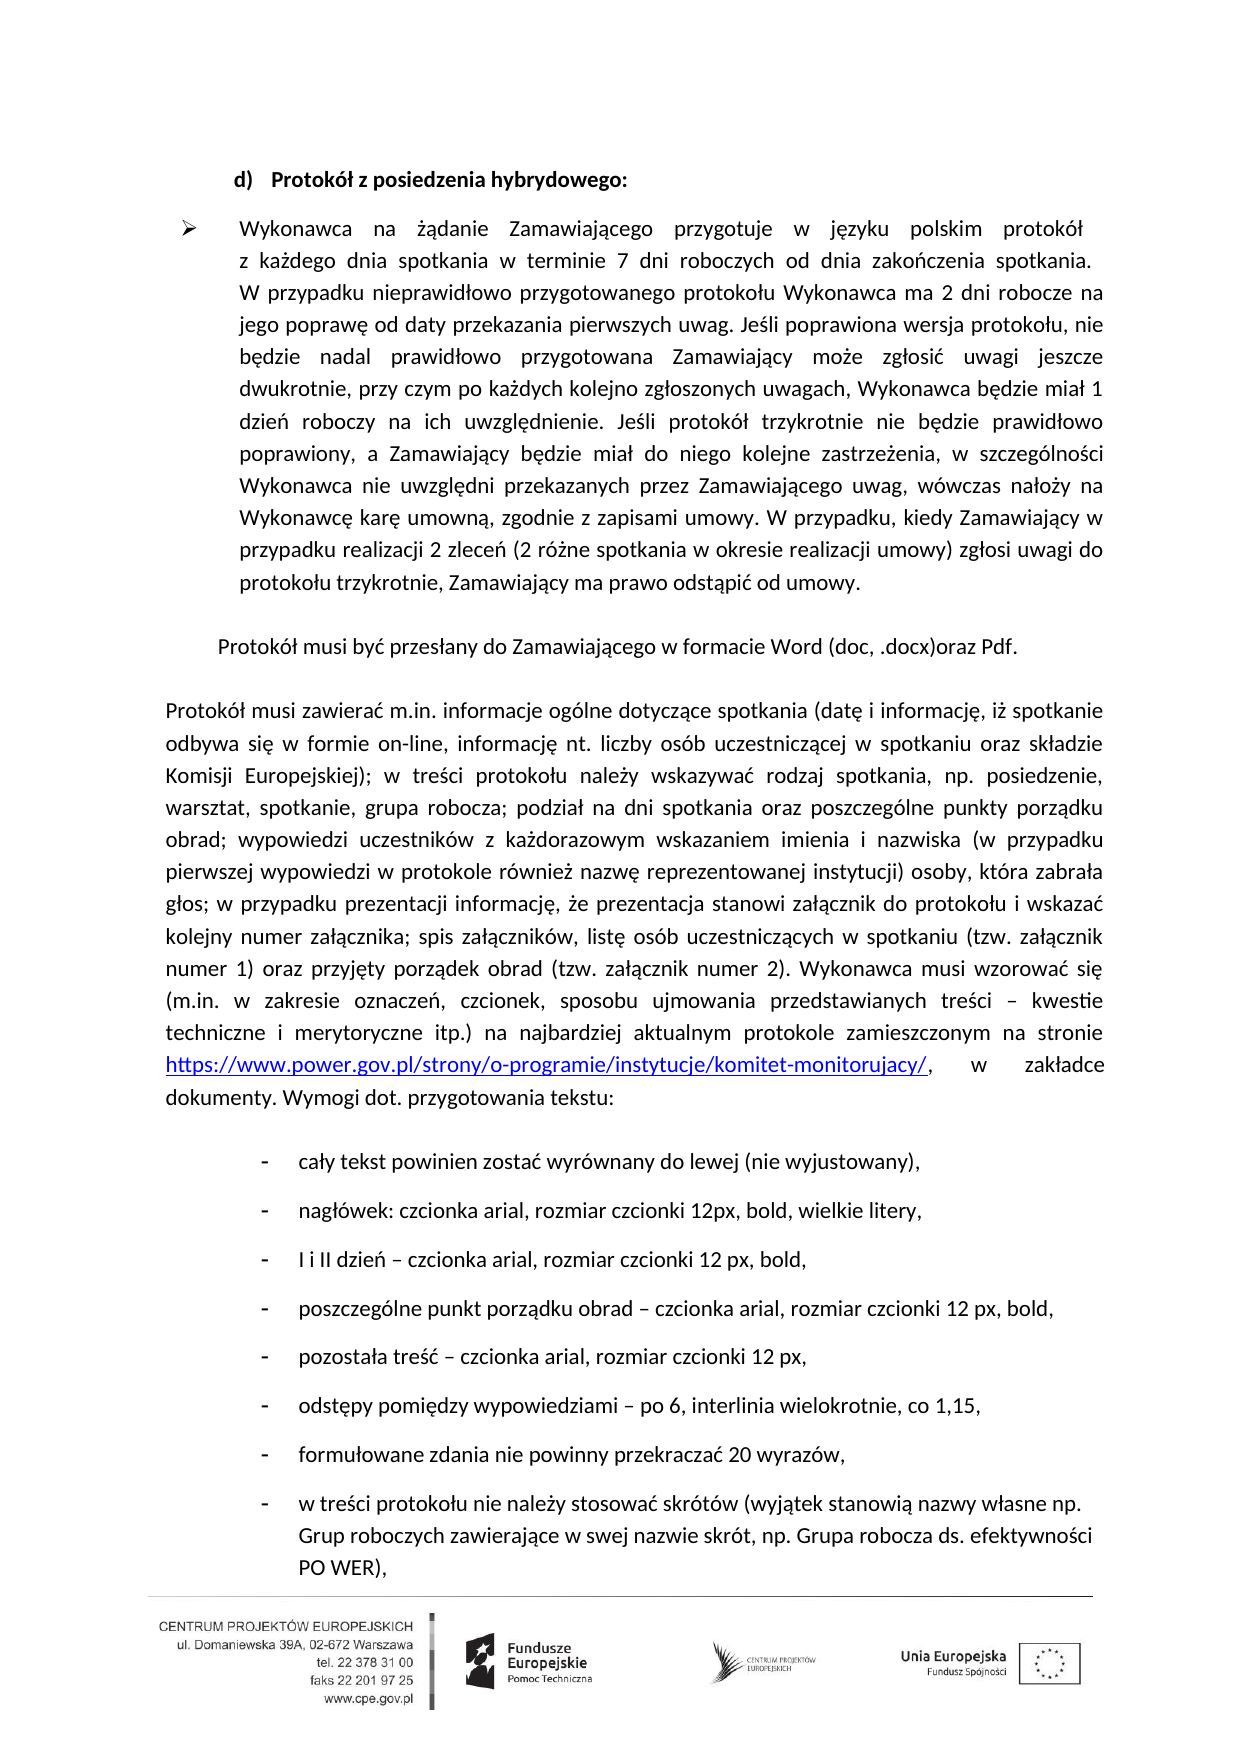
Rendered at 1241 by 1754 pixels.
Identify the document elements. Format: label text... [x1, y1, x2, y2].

list formułowane zdania nie powinny przekraczać 20 wyrazów, [261, 1440, 1105, 1468]
list nagłówek: czcionka arial, rozmiar czcionki 12px, bold, wielkie litery, [261, 1196, 1105, 1224]
picture [147, 1596, 1093, 1710]
list odstępy pomiędzy wypowiedziami – po 6, interlinia wielokrotnie, co 1,15, [261, 1391, 1105, 1419]
list w treści protokołu nie należy stosować skrótów (wyjątek stanowią nazwy własne np. Grup roboczych zawierające w swej nazwie skrót, np. Grupa robocza ds. efektywności PO WER), [261, 1489, 1105, 1581]
text Protokół musi zawierać m.in. informacje ogólne dotyczące spotkania (datę i informację, iż spotkanie odbywa się w formie on-line, informację nt. liczby osób uczestniczącej w spotkaniu oraz składzie Komisji Europejskiej); w treści protokołu należy wskazywać rodzaj spotkania, np. posiedzenie, warsztat, spotkanie, grupa robocza; podział na dni spotkania oraz poszczególne punkty porządku obrad; wypowiedzi uczestników z każdorazowym wskazaniem imienia i nazwiska (w przypadku pierwszej wypowiedzi w protokole również nazwę reprezentowanej instytucji) osoby, która zabrała głos; w przypadku prezentacji informację, że prezentacja stanowi załącznik do protokołu i wskazać kolejny numer załącznika; spis załączników, listę osób uczestniczących w spotkaniu (tzw. załącznik numer 1) oraz przyjęty porządek obrad (tzw. załącznik numer 2). Wykonawca musi wzorować się (m.in. w zakresie oznaczeń, czcionek, sposobu ujmowania przedstawianych treści – kwestie techniczne i merytoryczne itp.) na najbardziej aktualnym protokole zamieszczonym na stronie https://www.power.gov.pl/strony/o-programie/instytucje/komitet-monitorujacy/, w zakładce dokumenty. Wymogi dot. przygotowania tekstu: [165, 696, 1105, 1111]
list pozostała treść – czcionka arial, rozmiar czcionki 12 px, [261, 1342, 1105, 1371]
list Protokół z posiedzenia hybrydowego: [233, 165, 1105, 193]
list Wykonawca na żądanie Zamawiającego przygotuje w języku polskim protokół z każdego dnia spotkania w terminie 7 dni roboczych od dnia zakończenia spotkania. W przypadku nieprawidłowo przygotowanego protokołu Wykonawca ma 2 dni robocze na jego poprawę od daty przekazania pierwszych uwag. Jeśli poprawiona wersja protokołu, nie będzie nadal prawidłowo przygotowana Zamawiający może zgłosić uwagi jeszcze dwukrotnie, przy czym po każdych kolejno zgłoszonych uwagach, Wykonawca będzie miał 1 dzień roboczy na ich uwzględnienie. Jeśli protokół trzykrotnie nie będzie prawidłowo poprawiony, a Zamawiający będzie miał do niego kolejne zastrzeżenia, w szczególności Wykonawca nie uwzględni przekazanych przez Zamawiającego uwag, wówczas nałoży na Wykonawcę karę umowną, zgodnie z zapisami umowy. W przypadku, kiedy Zamawiający w przypadku realizacji 2 zleceń (2 różne spotkania w okresie realizacji umowy) zgłosi uwagi do protokołu trzykrotnie, Zamawiający ma prawo odstąpić od umowy. [180, 214, 1105, 596]
text Protokół musi być przesłany do Zamawiającego w formacie Word (doc, .docx)oraz Pdf. [218, 632, 1105, 660]
list poszczególne punkt porządku obrad – czcionka arial, rozmiar czcionki 12 px, bold, [261, 1294, 1105, 1322]
list I i II dzień – czcionka arial, rozmiar czcionki 12 px, bold, [261, 1245, 1105, 1273]
list cały tekst powinien zostać wyrównany do lewej (nie wyjustowany), [261, 1147, 1105, 1175]
